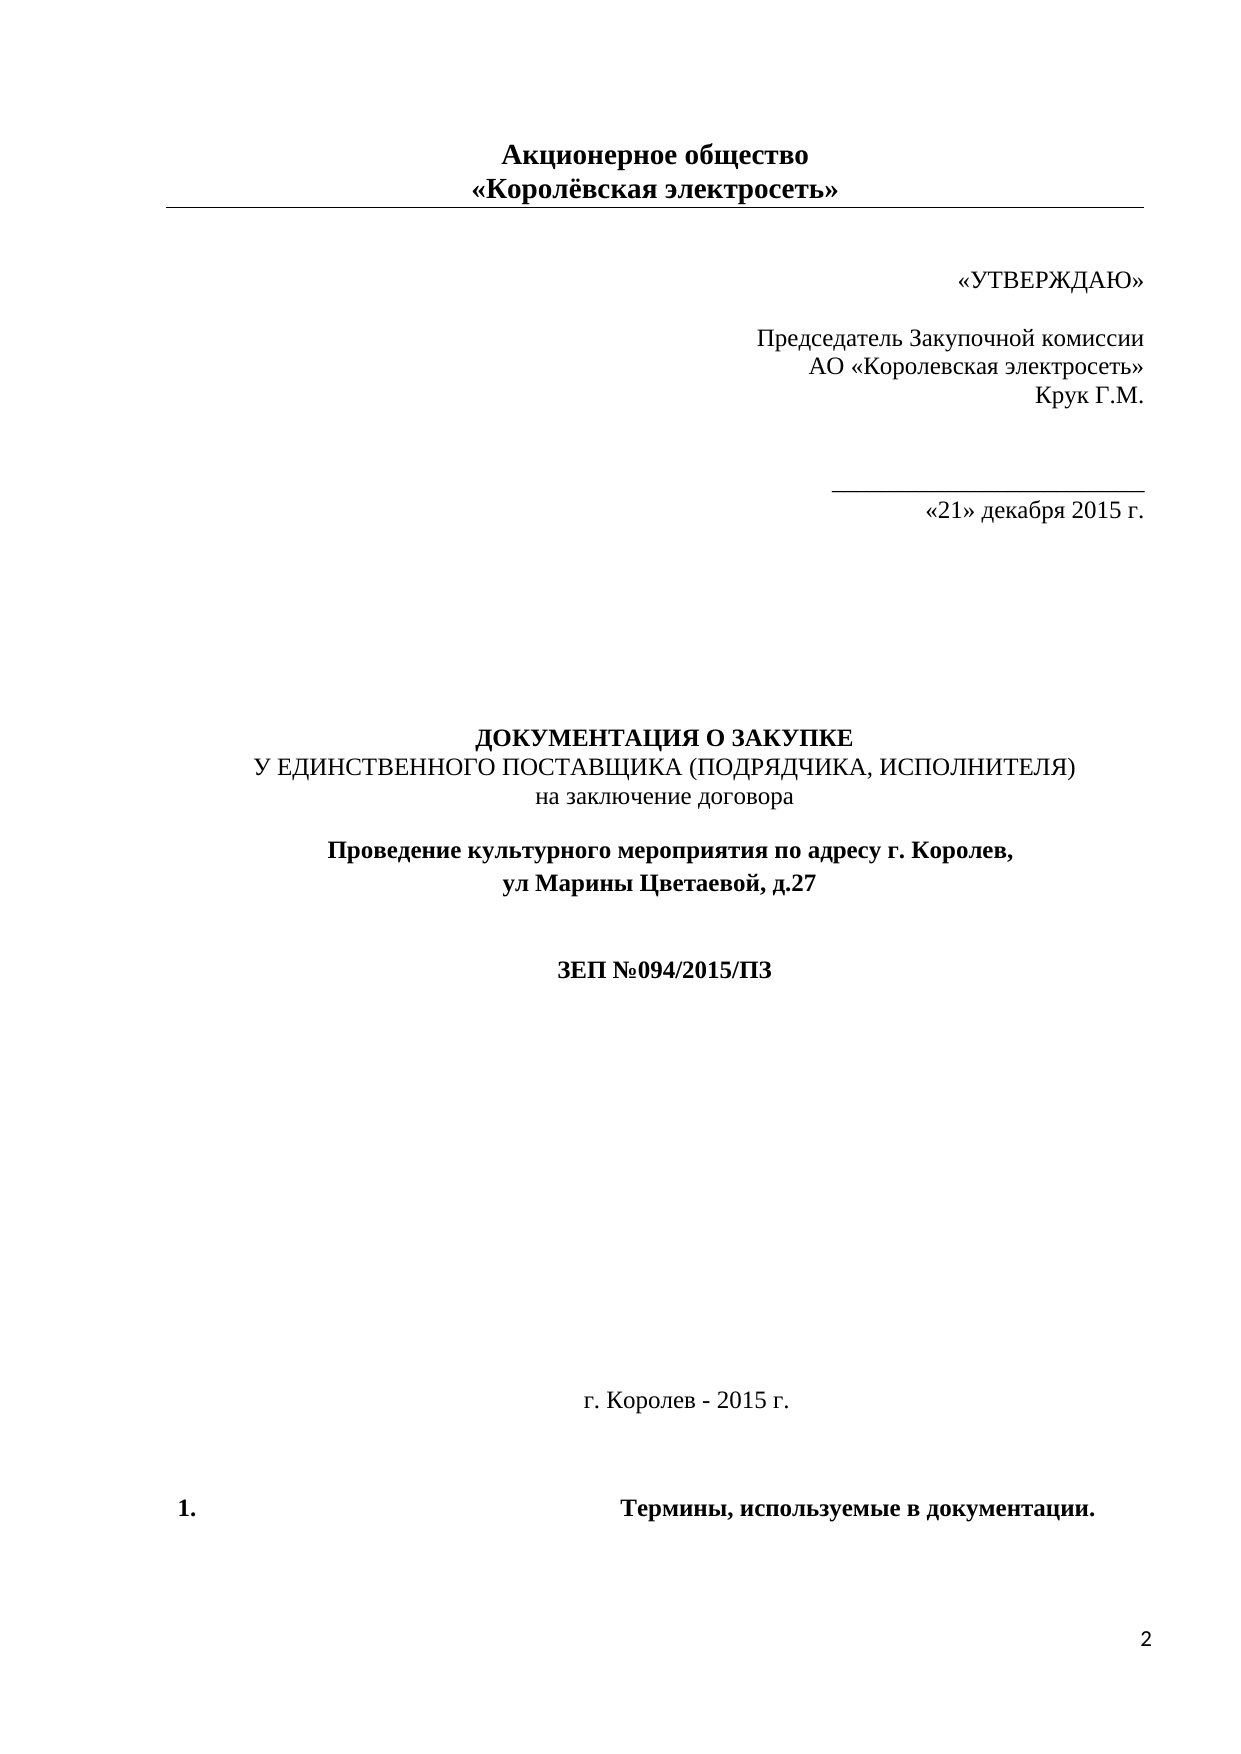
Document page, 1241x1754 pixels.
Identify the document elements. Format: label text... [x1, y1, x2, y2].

text г. Королев - 2015 г. [177, 1386, 1152, 1414]
title «Королёвская электросеть» [166, 171, 1144, 207]
text ЗЕП №094/2015/ПЗ [177, 955, 1152, 983]
list Термины, используемые в документации. [177, 1493, 1152, 1522]
title _________________________ [166, 466, 1144, 495]
title Акционерное общество [166, 137, 1144, 171]
title Крук Г.М. [166, 380, 1144, 409]
title Председатель Закупочной комиссии [166, 323, 1144, 351]
subtitle У ЕДИНСТВЕННОГО ПОСТАВЩИКА (ПОДРЯДЧИКА, ИСПОЛНИТЕЛЯ) [177, 752, 1152, 781]
title «21» декабря 2015 г. [166, 495, 1144, 524]
text Проведение культурного мероприятия по адресу г. Королев, [177, 835, 1152, 864]
title АО «Королевская электросеть» [166, 351, 1144, 380]
text на заключение договора [177, 781, 1152, 810]
title «УТВЕРЖДАЮ» [166, 265, 1144, 294]
subtitle ДОКУМЕНТАЦИЯ О ЗАКУПКЕ [177, 723, 1152, 752]
text ул Марины Цветаевой, д.27 [177, 868, 1152, 897]
